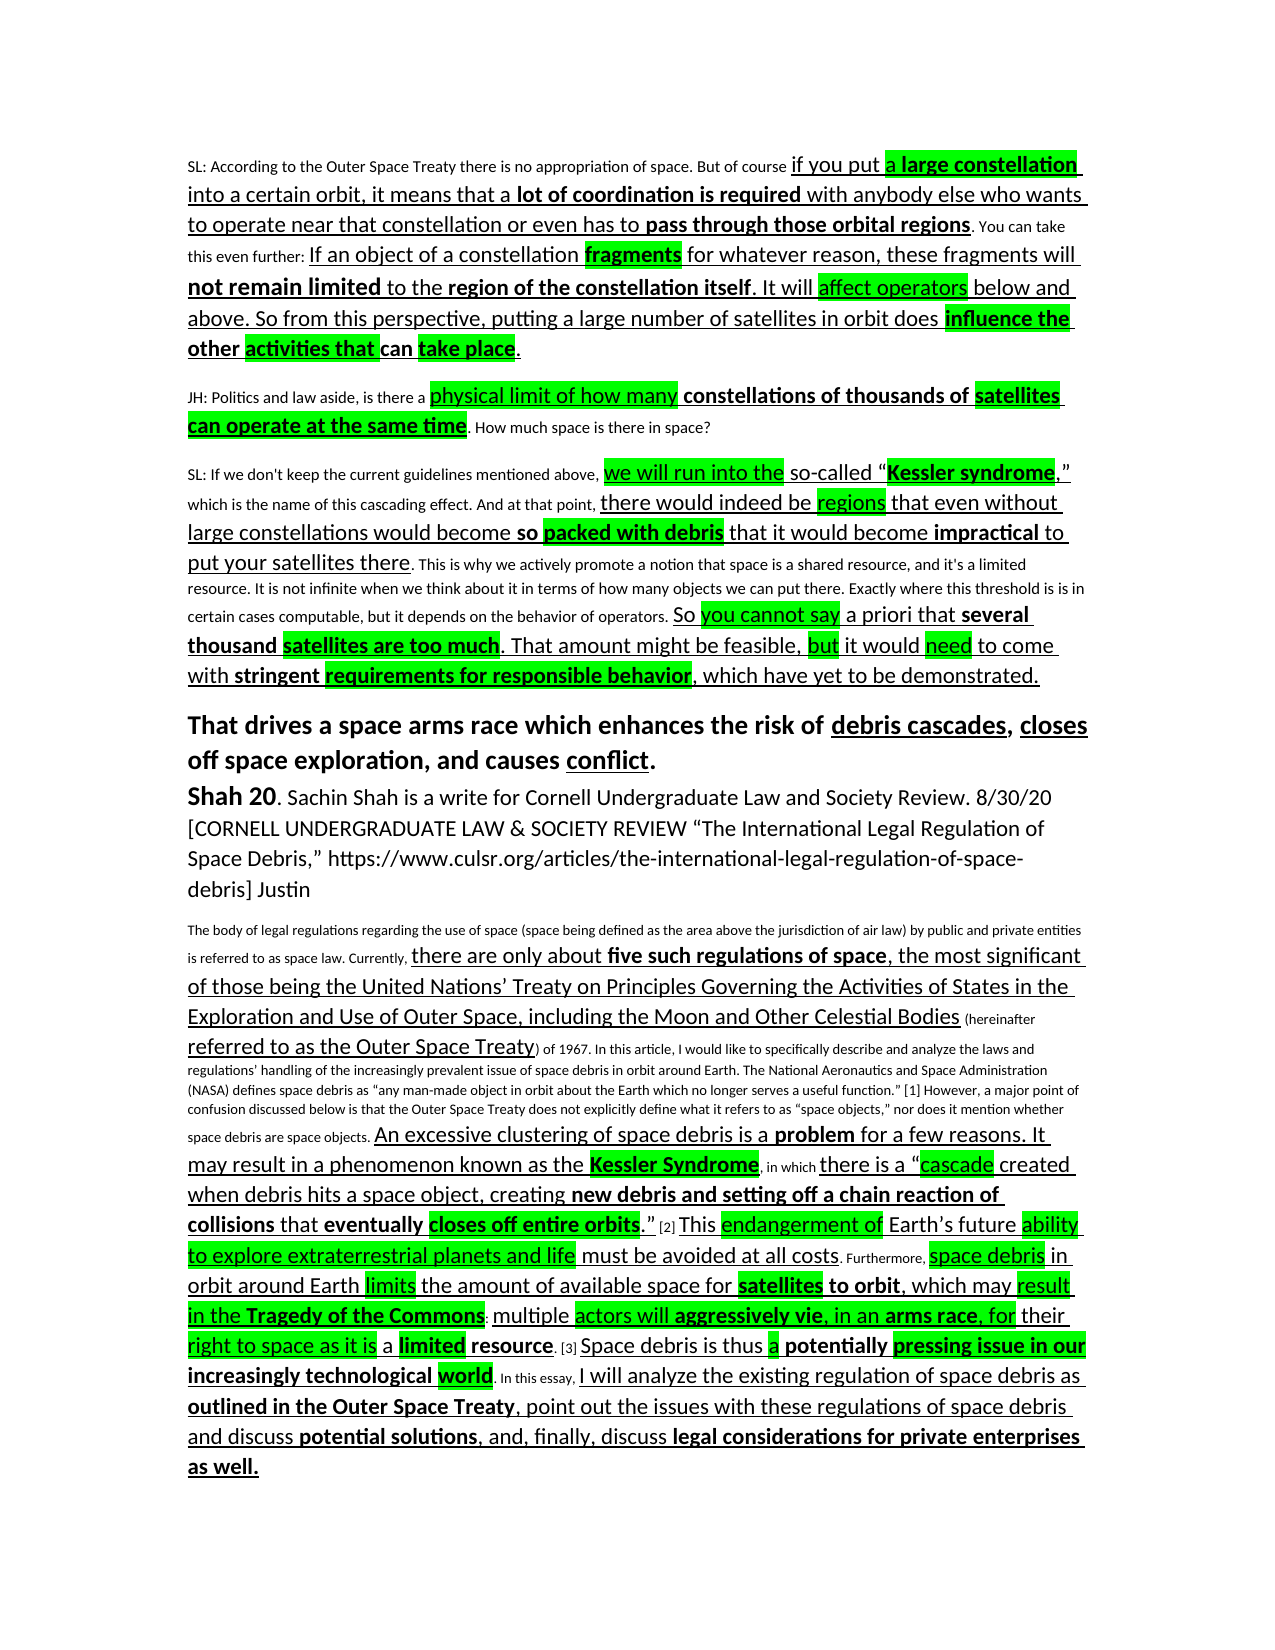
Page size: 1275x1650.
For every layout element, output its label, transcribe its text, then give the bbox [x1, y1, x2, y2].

text SL: According to the Outer Space Treaty there is no appropriation of space. But of course if you put a large constellation into a certain orbit, it means that a lot of coordination is required with anybody else who wants to operate near that constellation or even has to pass through those orbital regions. You can take this even further: If an object of a constellation fragments for whatever reason, these fragments will not remain limited to the region of the constellation itself. It will affect operators below and above. So from this perspective, putting a large number of satellites in orbit does influence the other activities that can take place. [187, 205, 1087, 362]
text SL: According to the Outer Space Treaty there is no appropriation of space. But of course if you put a large constellation into a certain orbit, it means that a lot of coordination is required with anybody else who wants to operate near that constellation or even has to pass through those orbital regions. You can take this even further: If an object of a constellation fragments for whatever reason, these fragments will not remain limited to the region of the constellation itself. It will affect operators below and above. So from this perspective, putting a large number of satellites in orbit does influence the other activities that can take place. [187, 150, 1087, 204]
text Shah 20. Sachin Shah is a write for Cornell Undergraduate Law and Society Review. 8/30/20 [CORNELL UNDERGRADUATE LAW & SOCIETY REVIEW “The International Legal Regulation of Space Debris,” https://www.culsr.org/articles/the-international-legal-regulation-of-space-debris] Justin [187, 779, 1087, 903]
text The body of legal regulations regarding the use of space (space being defined as the area above the jurisdiction of air law) by public and private entities is referred to as space law. Currently, there are only about five such regulations of space, the most significant of those being the United Nations’ Treaty on Principles Governing the Activities of States in the Exploration and Use of Outer Space, including the Moon and Other Celestial Bodies (hereinafter referred to as the Outer Space Treaty) of 1967. In this article, I would like to specifically describe and analyze the laws and regulations’ handling of the increasingly prevalent issue of space debris in orbit around Earth. The National Aeronautics and Space Administration (NASA) defines space debris as “any man-made object in orbit about the Earth which no longer serves a useful function.” [1] However, a major point of confusion discussed below is that the Outer Space Treaty does not explicitly define what it refers to as “space objects,” nor does it mention whether space debris are space objects. An excessive clustering of space debris is a problem for a few reasons. It may result in a phenomenon known as the Kessler Syndrome, in which there is a “cascade created when debris hits a space object, creating new debris and setting off a chain reaction of collisions that eventually closes off entire orbits.” [2] This endangerment of Earth’s future ability to explore extraterrestrial planets and life must be avoided at all costs. Furthermore, space debris in orbit around Earth limits the amount of available space for satellites to orbit, which may result in the Tragedy of the Commons: multiple actors will aggressively vie, in an arms race, for their right to space as it is a limited resource. [3] Space debris is thus a potentially pressing issue in our increasingly technological world. In this essay, I will analyze the existing regulation of space debris as outlined in the Outer Space Treaty, point out the issues with these regulations of space debris and discuss potential solutions, and, finally, discuss legal considerations for private enterprises as well. [187, 922, 1087, 1480]
text SL: If we don't keep the current guidelines mentioned above, we will run into the so-called “Kessler syndrome,” which is the name of this cascading effect. And at that point, there would indeed be regions that even without large constellations would become so packed with debris that it would become impractical to put your satellites there. This is why we actively promote a notion that space is a shared resource, and it's a limited resource. It is not infinite when we think about it in terms of how many objects we can put there. Exactly where this threshold is is in certain cases computable, but it depends on the behavior of operators. So you cannot say a priori that several thousand satellites are too much. That amount might be feasible, but it would need to come with stringent requirements for responsible behavior, which have yet to be demonstrated. [187, 458, 1087, 689]
text JH: Politics and law aside, is there a physical limit of how many constellations of thousands of satellites can operate at the same time. How much space is there in space? [187, 381, 1087, 439]
subtitle That drives a space arms race which enhances the risk of debris cascades, closes off space exploration, and causes conflict. [187, 708, 1087, 777]
